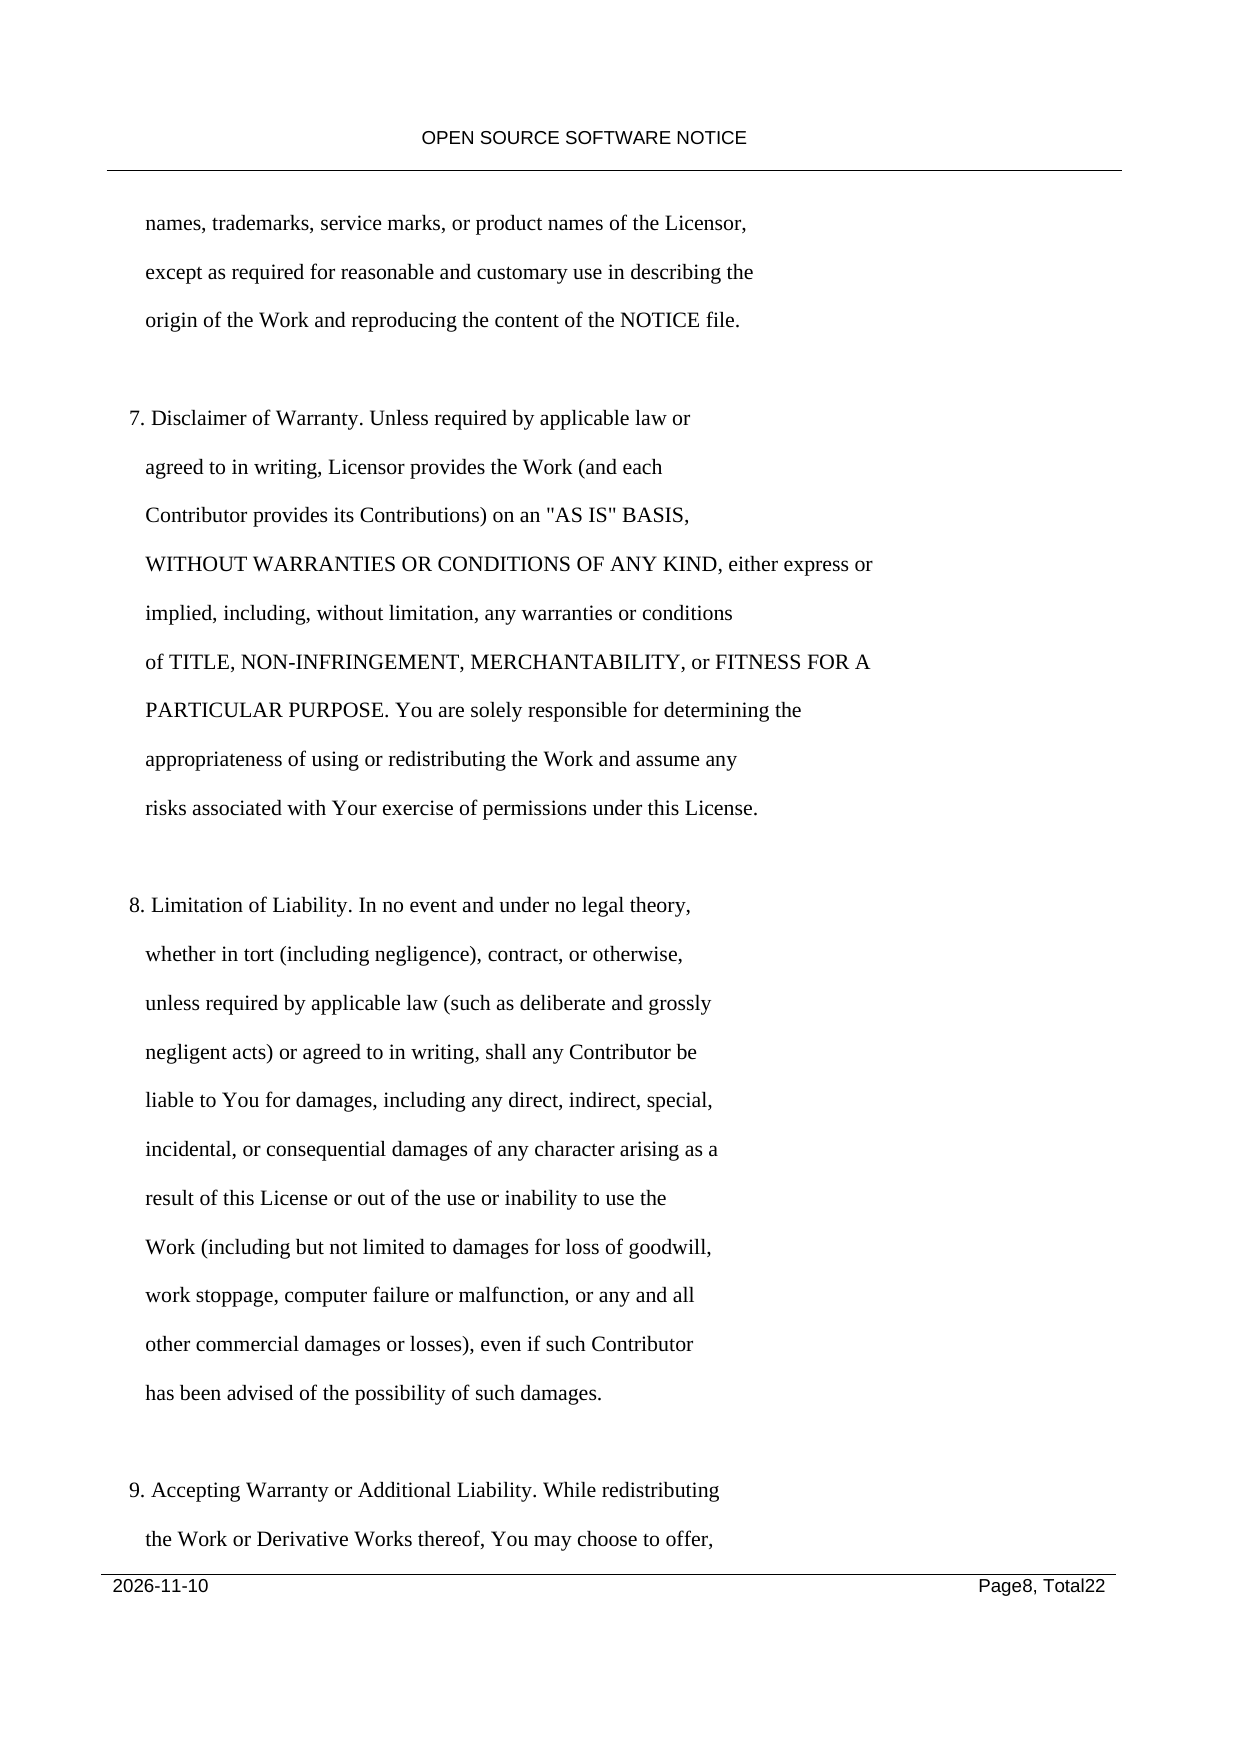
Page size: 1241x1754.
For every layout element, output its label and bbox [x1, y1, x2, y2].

text [112, 206, 1128, 1555]
